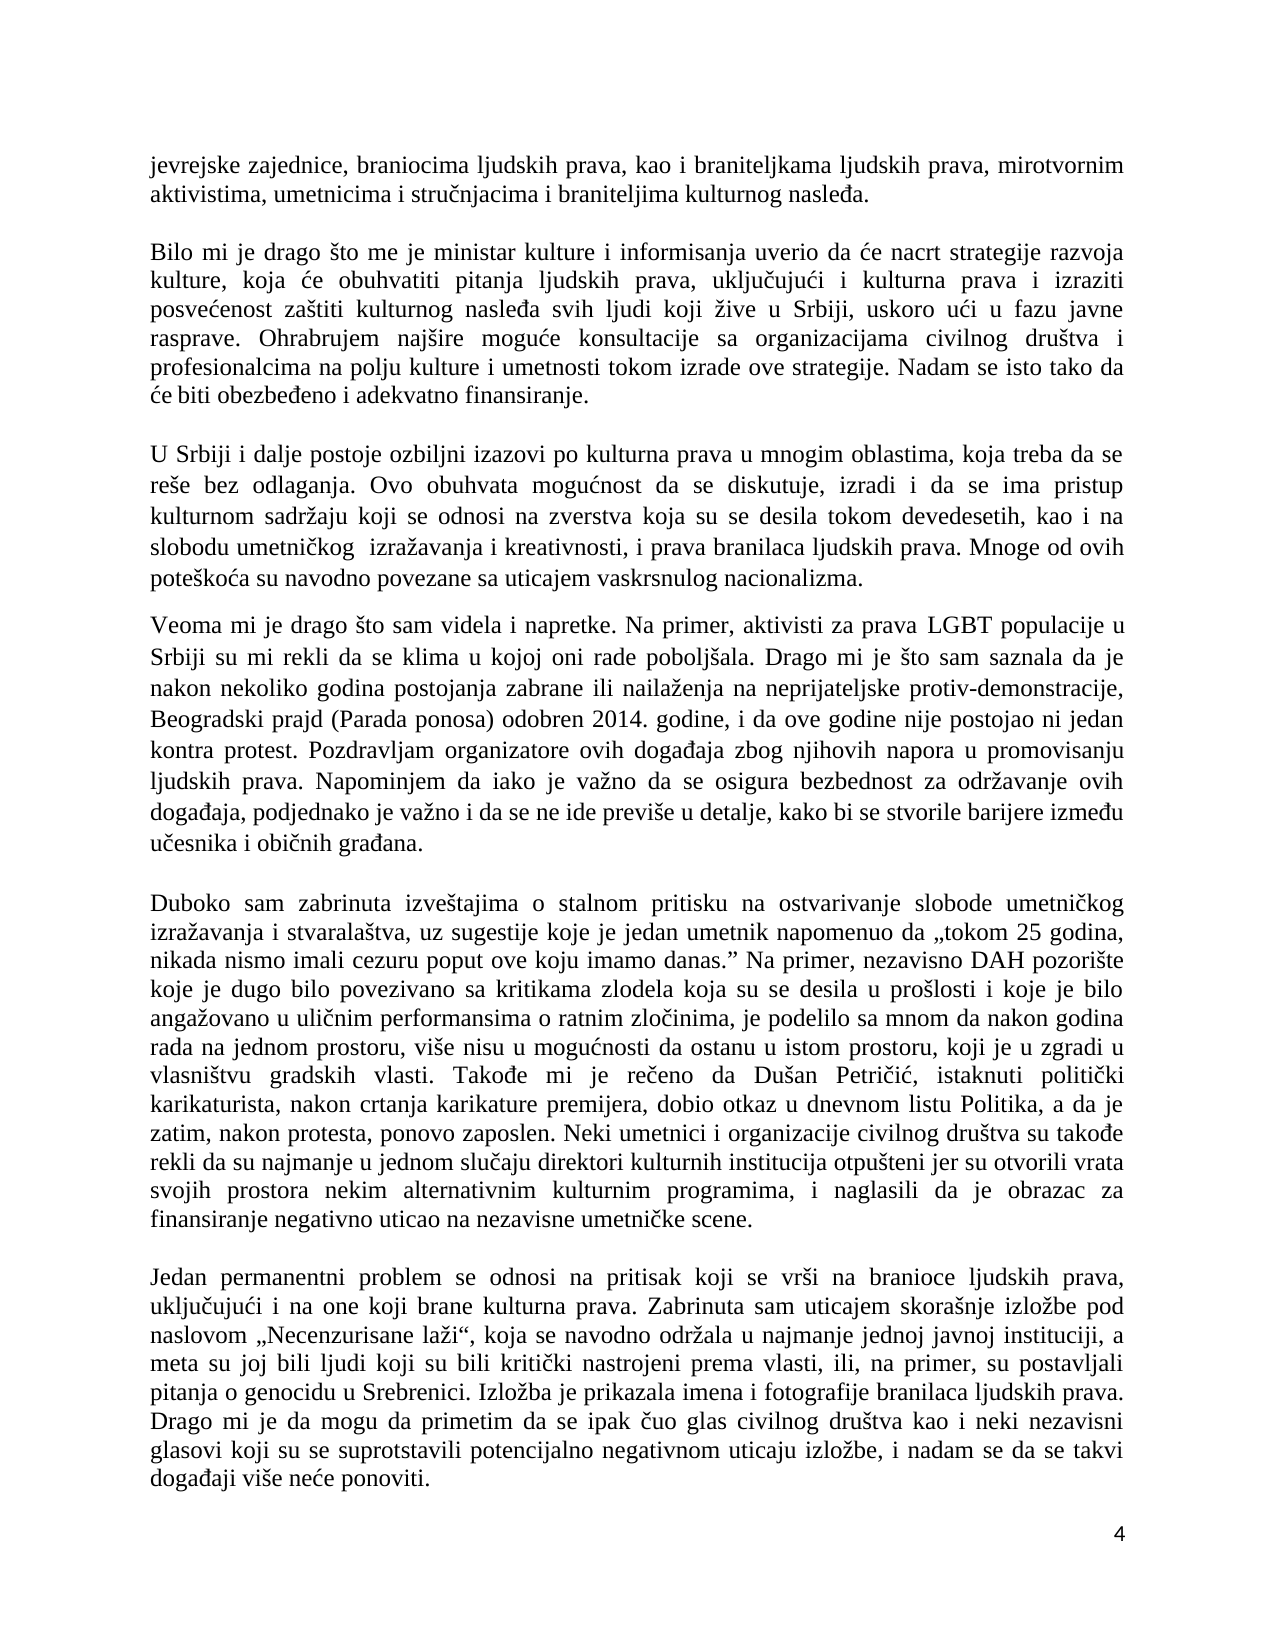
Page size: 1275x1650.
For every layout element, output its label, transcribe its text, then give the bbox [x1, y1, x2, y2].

text Bilo mi je drago što me je ministar kulture i informisanja uverio da će nacrt strategije razvoja kulture, koja će obuhvatiti pitanja ljudskih prava, uključujući i kulturna prava i izraziti posvećenost zaštiti kulturnog nasleđa svih ljudi koji žive u Srbiji, uskoro ući u fazu javne rasprave. Ohrabrujem najšire moguće konsultacije sa organizacijama civilnog društva i profesionalcima na polju kulture i umetnosti tokom izrade ove strategije. Nadam se isto tako da će biti obezbeđeno i adekvatno finansiranje. [150, 237, 1125, 409]
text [150, 150, 1125, 207]
text Duboko sam zabrinuta izveštajima o stalnom pritisku na ostvarivanje slobode umetničkog izražavanja i stvaralaštva, uz sugestije koje je jedan umetnik napomenuo da „tokom 25 godina, nikada nismo imali cezuru poput ove koju imamo danas.” Na primer, nezavisno DAH pozorište koje je dugo bilo povezivano sa kritikama zlodela koja su se desila u prošlosti i koje je bilo angažovano u uličnim performansima o ratnim zločinima, je podelilo sa mnom da nakon godina rada na jednom prostoru, više nisu u mogućnosti da ostanu u istom prostoru, koji je u zgradi u vlasništvu gradskih vlasti. Takođe mi je rečeno da Dušan Petričić, istaknuti politički karikaturista, nakon crtanja karikature premijera, dobio otkaz u dnevnom listu Politika, a da je zatim, nakon protesta, ponovo zaposlen. Neki umetnici i organizacije civilnog društva su takođe rekli da su najmanje u jednom slučaju direktori kulturnih institucija otpušteni jer su otvorili vrata svojih prostora nekim alternativnim kulturnim programima, i naglasili da je obrazac za finansiranje negativno uticao na nezavisne umetničke scene. [150, 888, 1125, 1233]
text U Srbiji i dalje postoje ozbiljni izazovi po kulturna prava u mnogim oblastima, koja treba da se reše bez odlaganja. Ovo obuhvata mogućnost da se diskutuje, izradi i da se ima pristup kulturnom sadržaju koji se odnosi na zverstva koja su se desila tokom devedesetih, kao i na slobodu umetničkog izražavanja i kreativnosti, i prava branilaca ljudskih prava. Mnoge od ovih poteškoća su navodno povezane sa uticajem vaskrsnulog nacionalizma. [150, 439, 1125, 592]
text Jedan permanentni problem se odnosi na pritisak koji se vrši na branioce ljudskih prava, uključujući i na one koji brane kulturna prava. Zabrinuta sam uticajem skorašnje izložbe pod naslovom „Necenzurisane laži“, koja se navodno održala u najmanje jednoj javnoj instituciji, a meta su joj bili ljudi koji su bili kritički nastrojeni prema vlasti, ili, na primer, su postavljali pitanja o genocidu u Srebrenici. Izložba je prikazala imena i fotografije branilaca ljudskih prava. Drago mi je da mogu da primetim da se ipak čuo glas civilnog društva kao i neki nezavisni glasovi koji su se suprotstavili potencijalno negativnom uticaju izložbe, i nadam se da se takvi događaji više neće ponoviti. [150, 1262, 1125, 1492]
text Veoma mi je drago što sam videla i napretke. Na primer, aktivisti za prava LGBT populacije u Srbiji su mi rekli da se klima u kojoj oni rade poboljšala. Drago mi je što sam saznala da je nakon nekoliko godina postojanja zabrane ili nailaženja na neprijateljske protiv-demonstracije, Beogradski prajd (Parada ponosa) odobren 2014. godine, i da ove godine nije postojao ni jedan kontra protest. Pozdravljam organizatore ovih događaja zbog njihovih napora u promovisanju ljudskih prava. Napominjem da iako je važno da se osigura bezbednost za održavanje ovih događaja, podjednako je važno i da se ne ide previše u detalje, kako bi se stvorile barijere između učesnika i običnih građana. [150, 611, 1125, 857]
